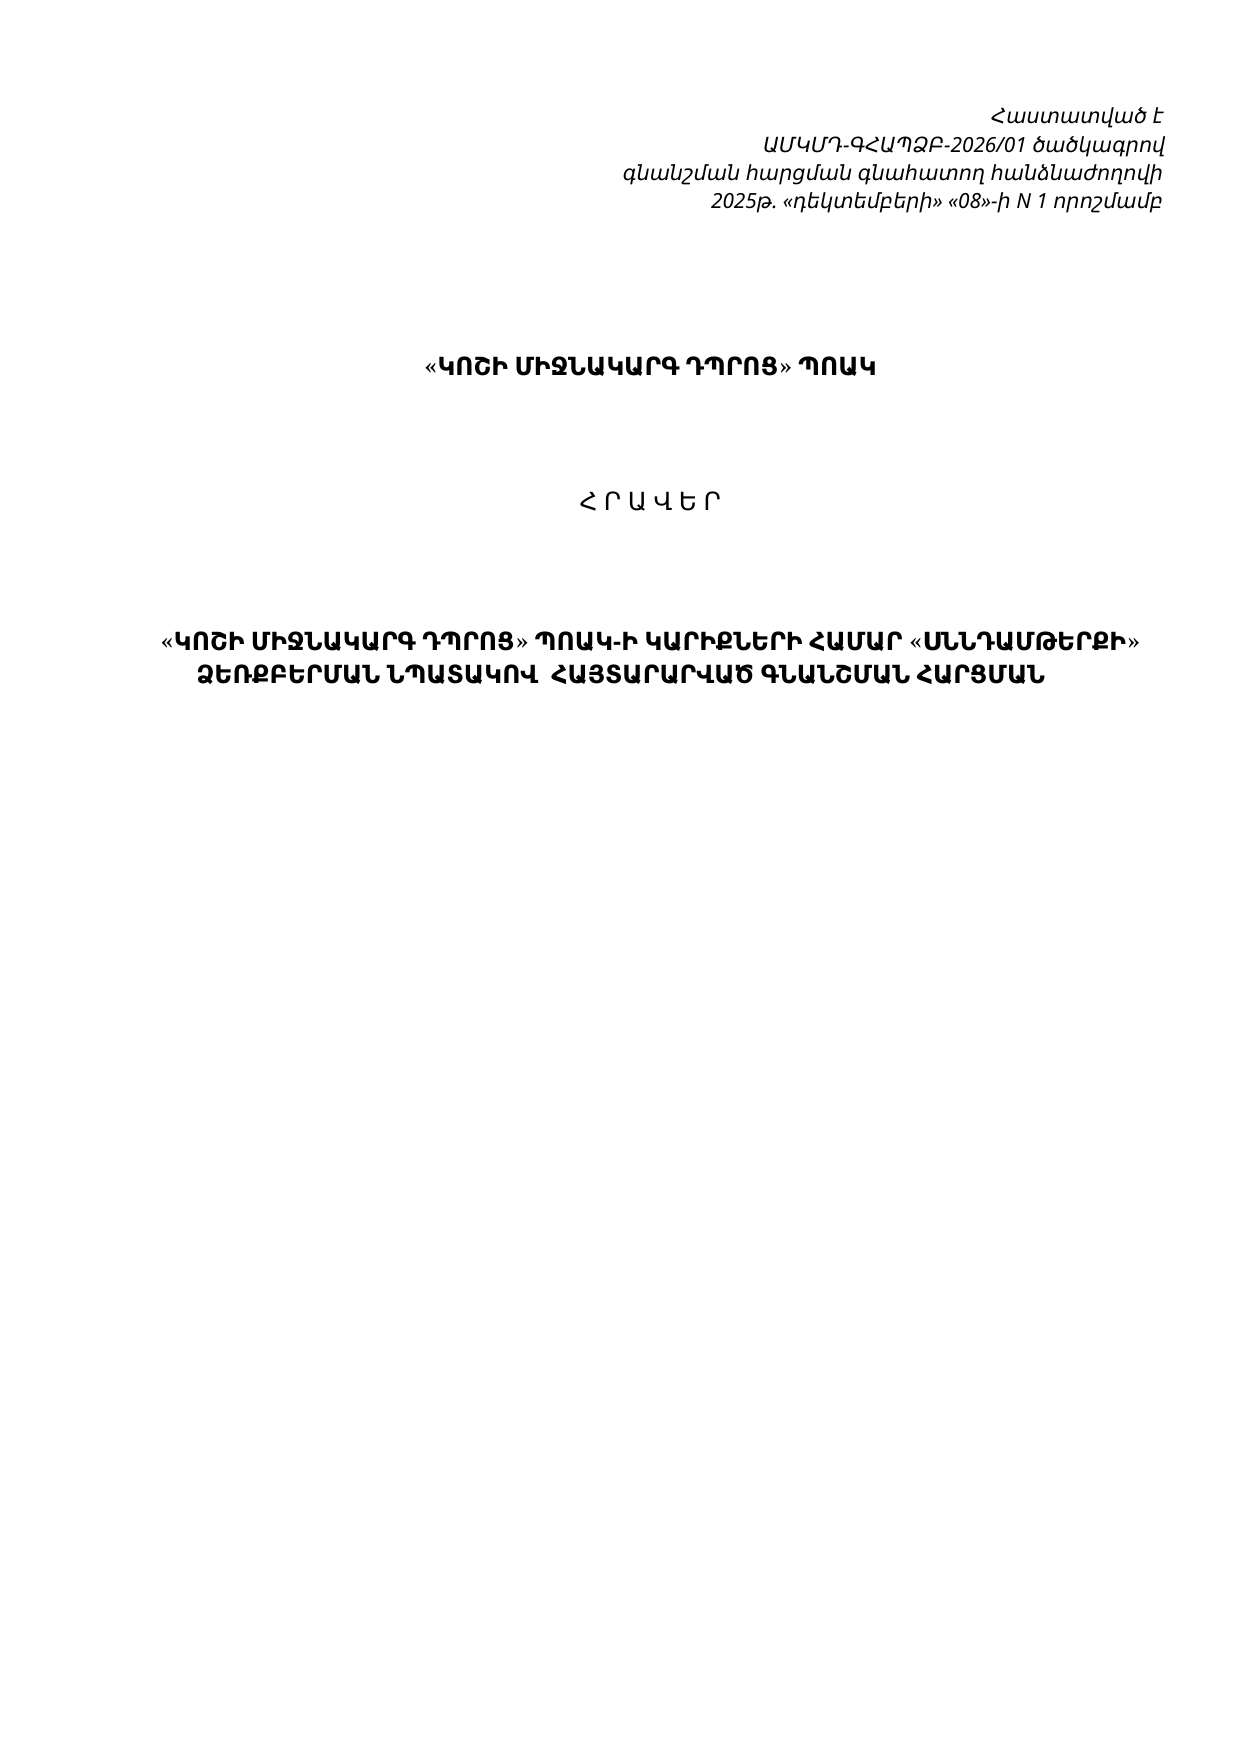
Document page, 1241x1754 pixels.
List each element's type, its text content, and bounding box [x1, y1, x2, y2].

text Հ Ր Ա Վ Ե Ր [75, 483, 1166, 517]
text Հաստատված է [75, 101, 1165, 130]
text ԱՄԿՄԴ-ԳՀԱՊՁԲ-2026/01 ծածկագրով [75, 130, 1165, 158]
text ԿՈՇԻ ՄԻՋՆԱԿԱՐԳ ԴՊՐՈՑ ՊՈԱԿ-Ի ԿԱՐԻՔՆԵՐԻ ՀԱՄԱՐ ՍՆՆԴԱՄԹԵՐՔԻ ՁԵՌՔԲԵՐՄԱՆ ՆՊԱՏԱԿՈՎ ՀԱՅՏԱՐԱՐՎԱԾ ԳՆԱՆՇՄԱՆ ՀԱՐՑՄԱՆ [75, 623, 1166, 691]
text գնանշման հարցման գնահատող հանձնաժողովի [75, 158, 1165, 187]
text 2025թ. «դեկտեմբերի» «08»-ի N 1 որոշմամբ [75, 187, 1165, 215]
text ԿՈՇԻ ՄԻՋՆԱԿԱՐԳ ԴՊՐՈՑ ՊՈԱԿ [75, 349, 1166, 383]
